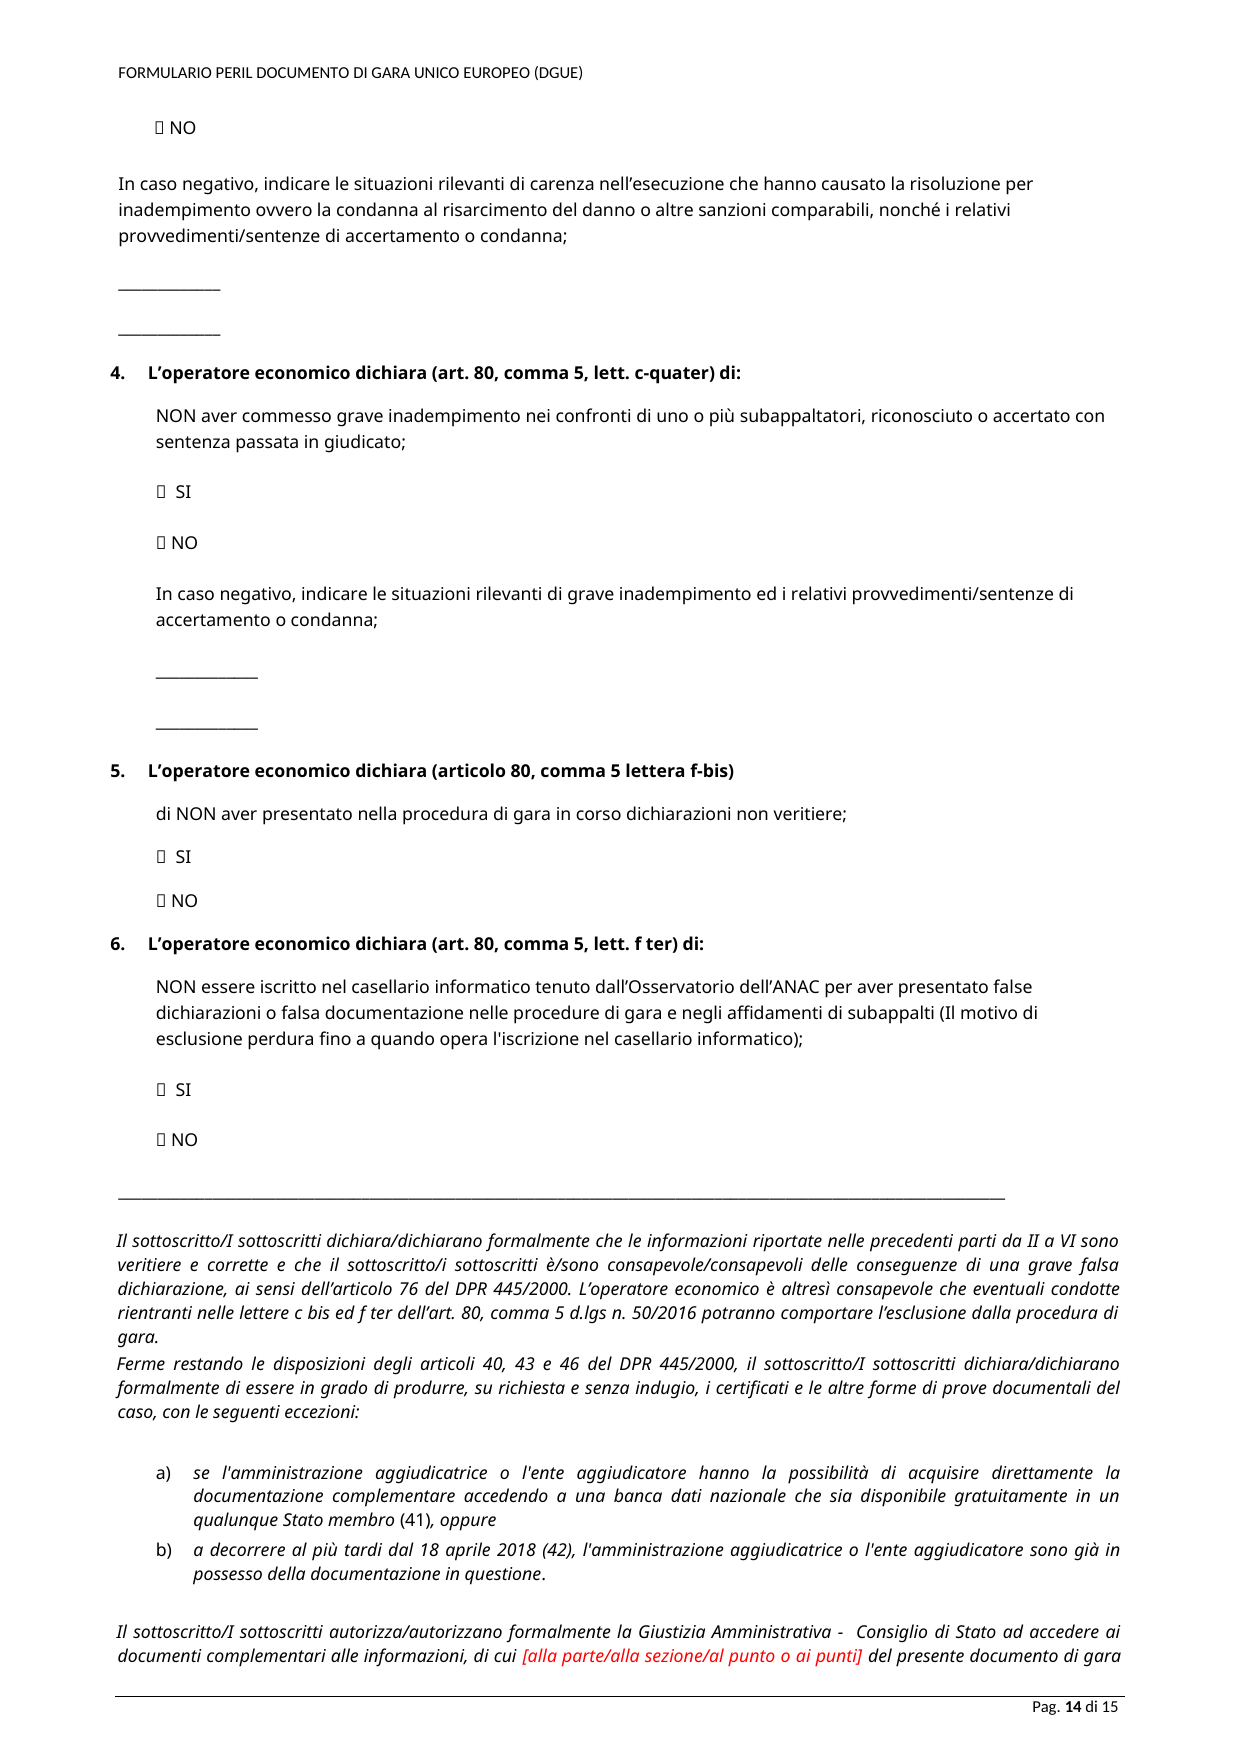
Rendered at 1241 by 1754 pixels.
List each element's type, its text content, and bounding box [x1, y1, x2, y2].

text  NO [156, 888, 1122, 912]
list L’operatore economico dichiara (art. 80, comma 5, lett. f ter) di: [110, 931, 1122, 956]
text _____________ [156, 708, 1122, 732]
text Ferme restando le disposizioni degli articoli 40, 43 e 46 del DPR 445/2000, il sottoscritto/I sottoscritti dichiara/dichiarano formalmente di essere in grado di produrre, su richiesta e senza indugio, i certificati e le altre forme di prove documentali del caso, con le seguenti eccezioni: [116, 1351, 1123, 1423]
text _____________ [118, 269, 1122, 293]
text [116, 1619, 1123, 1667]
text _____________ [156, 657, 1122, 682]
text  NO [156, 1128, 1122, 1152]
list a decorrere al più tardi dal 18 aprile 2018 (42), l'amministrazione aggiudicatrice o l'ente aggiudicatore sono già in possesso della documentazione in questione. [156, 1538, 1123, 1585]
list L’operatore economico dichiara (articolo 80, comma 5 lettera f-bis) [110, 758, 1122, 783]
text  SI [156, 1077, 1122, 1101]
text  SI [156, 480, 1122, 504]
list se l'amministrazione aggiudicatrice o l'ente aggiudicatore hanno la possibilità di acquisire direttamente la documentazione complementare accedendo a una banca dati nazionale che sia disponibile gratuitamente in un qualunque Stato membro (41), oppure [156, 1460, 1123, 1532]
text  NO [154, 116, 1122, 140]
text _________________________________________________________________________________________________________________ [118, 1178, 1122, 1202]
text di NON aver presentato nella procedura di gara in corso dichiarazioni non veritiere; [156, 802, 1122, 826]
text In caso negativo, indicare le situazioni rilevanti di carenza nell’esecuzione che hanno causato la risoluzione per inadempimento ovvero la condanna al risarcimento del danno o altre sanzioni comparabili, nonché i relativi provvedimenti/sentenze di accertamento o condanna; [118, 171, 1122, 248]
text In caso negativo, indicare le situazioni rilevanti di grave inadempimento ed i relativi provvedimenti/sentenze di accertamento o condanna; [156, 581, 1122, 631]
text  SI [156, 845, 1122, 869]
text NON essere iscritto nel casellario informatico tenuto dall’Osservatorio dell’ANAC per aver presentato false dichiarazioni o falsa documentazione nelle procedure di gara e negli affidamenti di subappalti (Il motivo di esclusione perdura fino a quando opera l'iscrizione nel casellario informatico); [156, 975, 1122, 1051]
text NON aver commesso grave inadempimento nei confronti di uno o più subappaltatori, riconosciuto o accertato con sentenza passata in giudicato; [156, 403, 1122, 453]
text _____________ [118, 314, 1122, 339]
text Il sottoscritto/I sottoscritti dichiara/dichiarano formalmente che le informazioni riportate nelle precedenti parti da II a VI sono veritiere e corrette e che il sottoscritto/i sottoscritti è/sono consapevole/consapevoli delle conseguenze di una grave falsa dichiarazione, ai sensi dell’articolo 76 del DPR 445/2000. L’operatore economico è altresì consapevole che eventuali condotte rientranti nelle lettere c bis ed f ter dell’art. 80, comma 5 d.lgs n. 50/2016 potranno comportare l’esclusione dalla procedura di gara. [116, 1229, 1123, 1348]
text  NO [156, 530, 1122, 554]
list L’operatore economico dichiara (art. 80, comma 5, lett. c-quater) di: [110, 360, 1122, 384]
